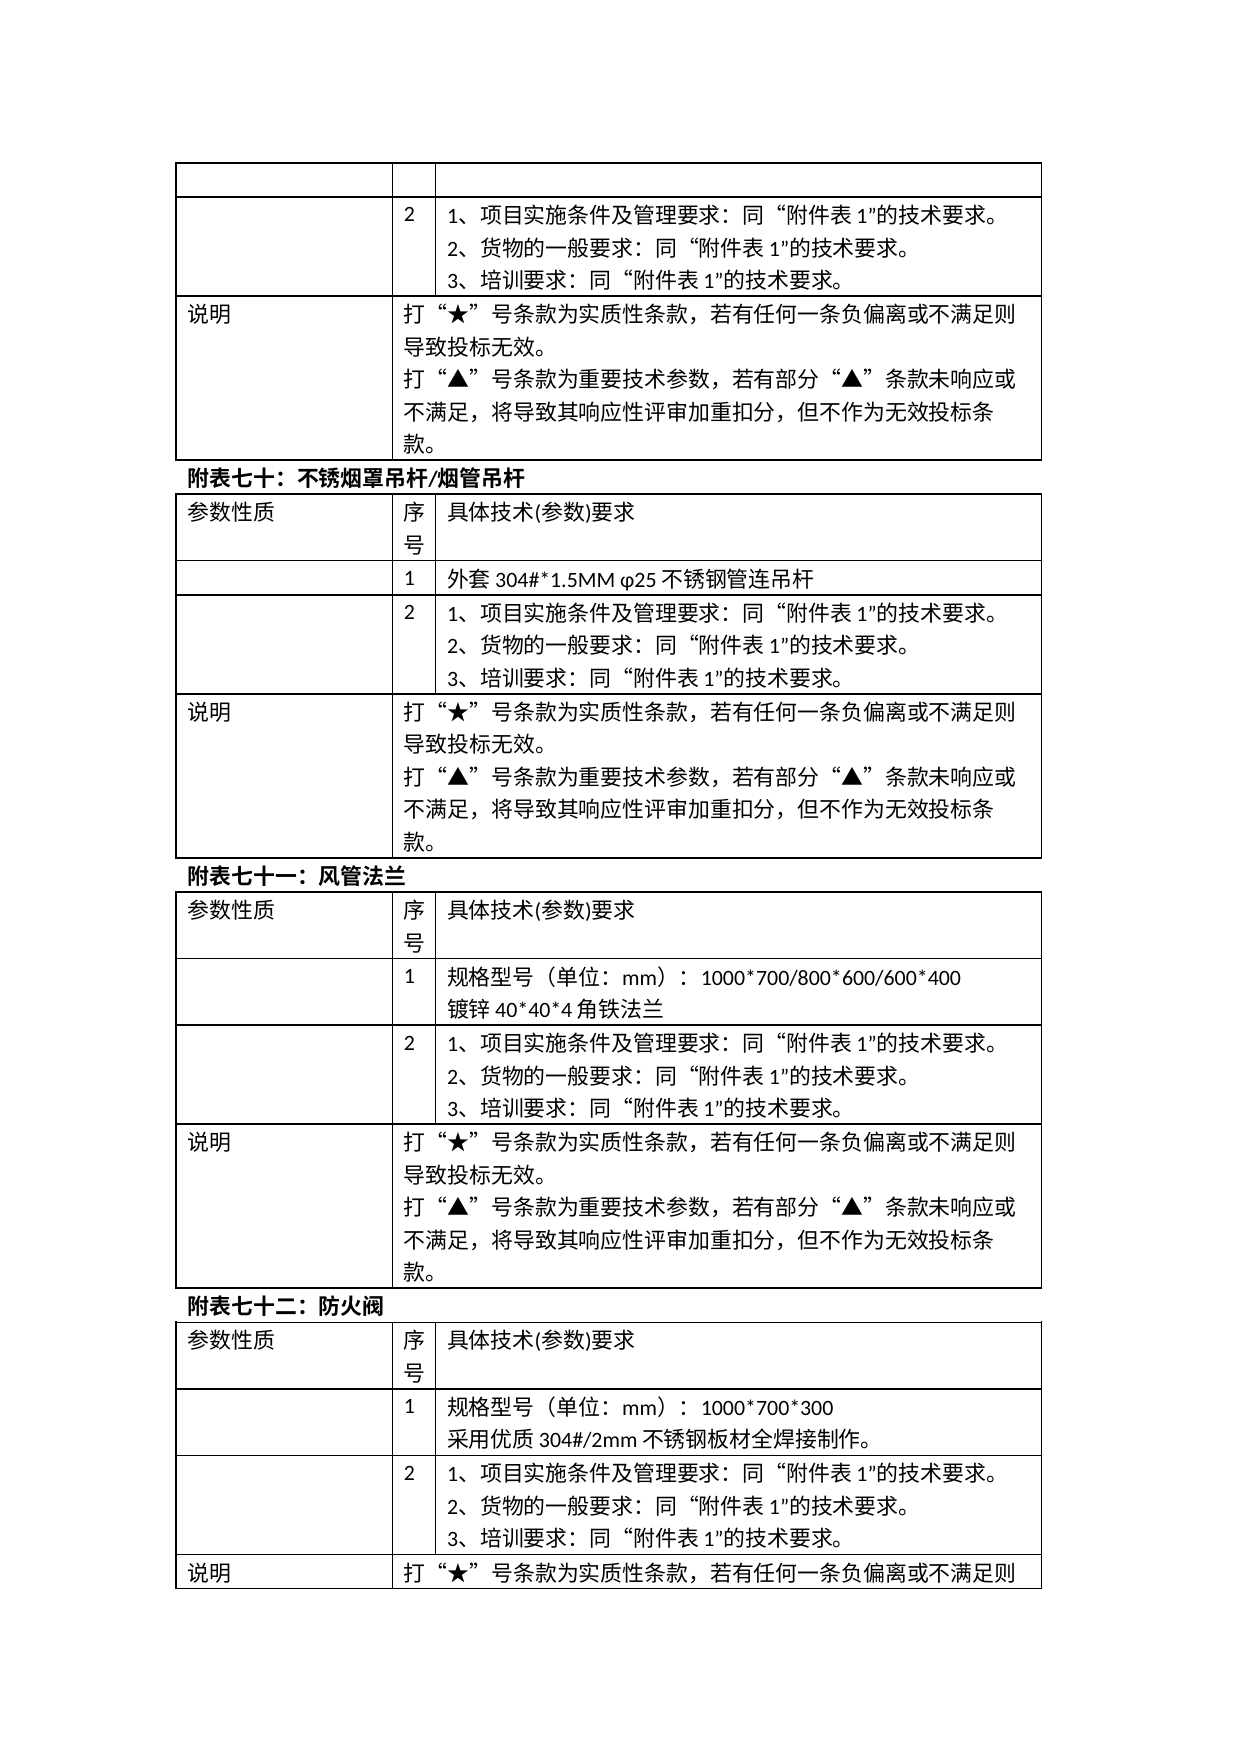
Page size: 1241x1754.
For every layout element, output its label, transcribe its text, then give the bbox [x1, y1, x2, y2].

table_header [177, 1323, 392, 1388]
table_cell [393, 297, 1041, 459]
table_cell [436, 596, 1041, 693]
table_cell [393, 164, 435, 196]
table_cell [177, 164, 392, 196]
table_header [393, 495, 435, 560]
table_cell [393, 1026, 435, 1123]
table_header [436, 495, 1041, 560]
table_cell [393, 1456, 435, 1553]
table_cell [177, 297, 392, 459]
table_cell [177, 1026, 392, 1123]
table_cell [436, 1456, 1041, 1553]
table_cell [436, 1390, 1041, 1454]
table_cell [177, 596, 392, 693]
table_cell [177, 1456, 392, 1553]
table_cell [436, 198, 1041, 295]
text 附表七十：不锈烟罩吊杆/烟管吊杆 [187, 461, 1053, 493]
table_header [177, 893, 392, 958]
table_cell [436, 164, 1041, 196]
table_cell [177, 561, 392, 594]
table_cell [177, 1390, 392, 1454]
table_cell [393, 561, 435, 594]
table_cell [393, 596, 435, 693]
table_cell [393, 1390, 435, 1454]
text 附表七十一：风管法兰 [187, 858, 1053, 891]
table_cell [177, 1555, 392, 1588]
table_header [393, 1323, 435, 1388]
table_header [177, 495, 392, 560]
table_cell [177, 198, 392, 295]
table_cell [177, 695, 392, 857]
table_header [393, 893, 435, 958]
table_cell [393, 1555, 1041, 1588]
text 附表七十二：防火阀 [187, 1289, 1053, 1321]
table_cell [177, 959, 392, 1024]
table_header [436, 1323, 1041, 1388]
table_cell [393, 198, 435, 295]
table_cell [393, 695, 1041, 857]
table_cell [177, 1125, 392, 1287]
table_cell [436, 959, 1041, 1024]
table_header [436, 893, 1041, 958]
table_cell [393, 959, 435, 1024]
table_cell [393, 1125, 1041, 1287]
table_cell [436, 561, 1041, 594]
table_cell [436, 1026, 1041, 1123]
